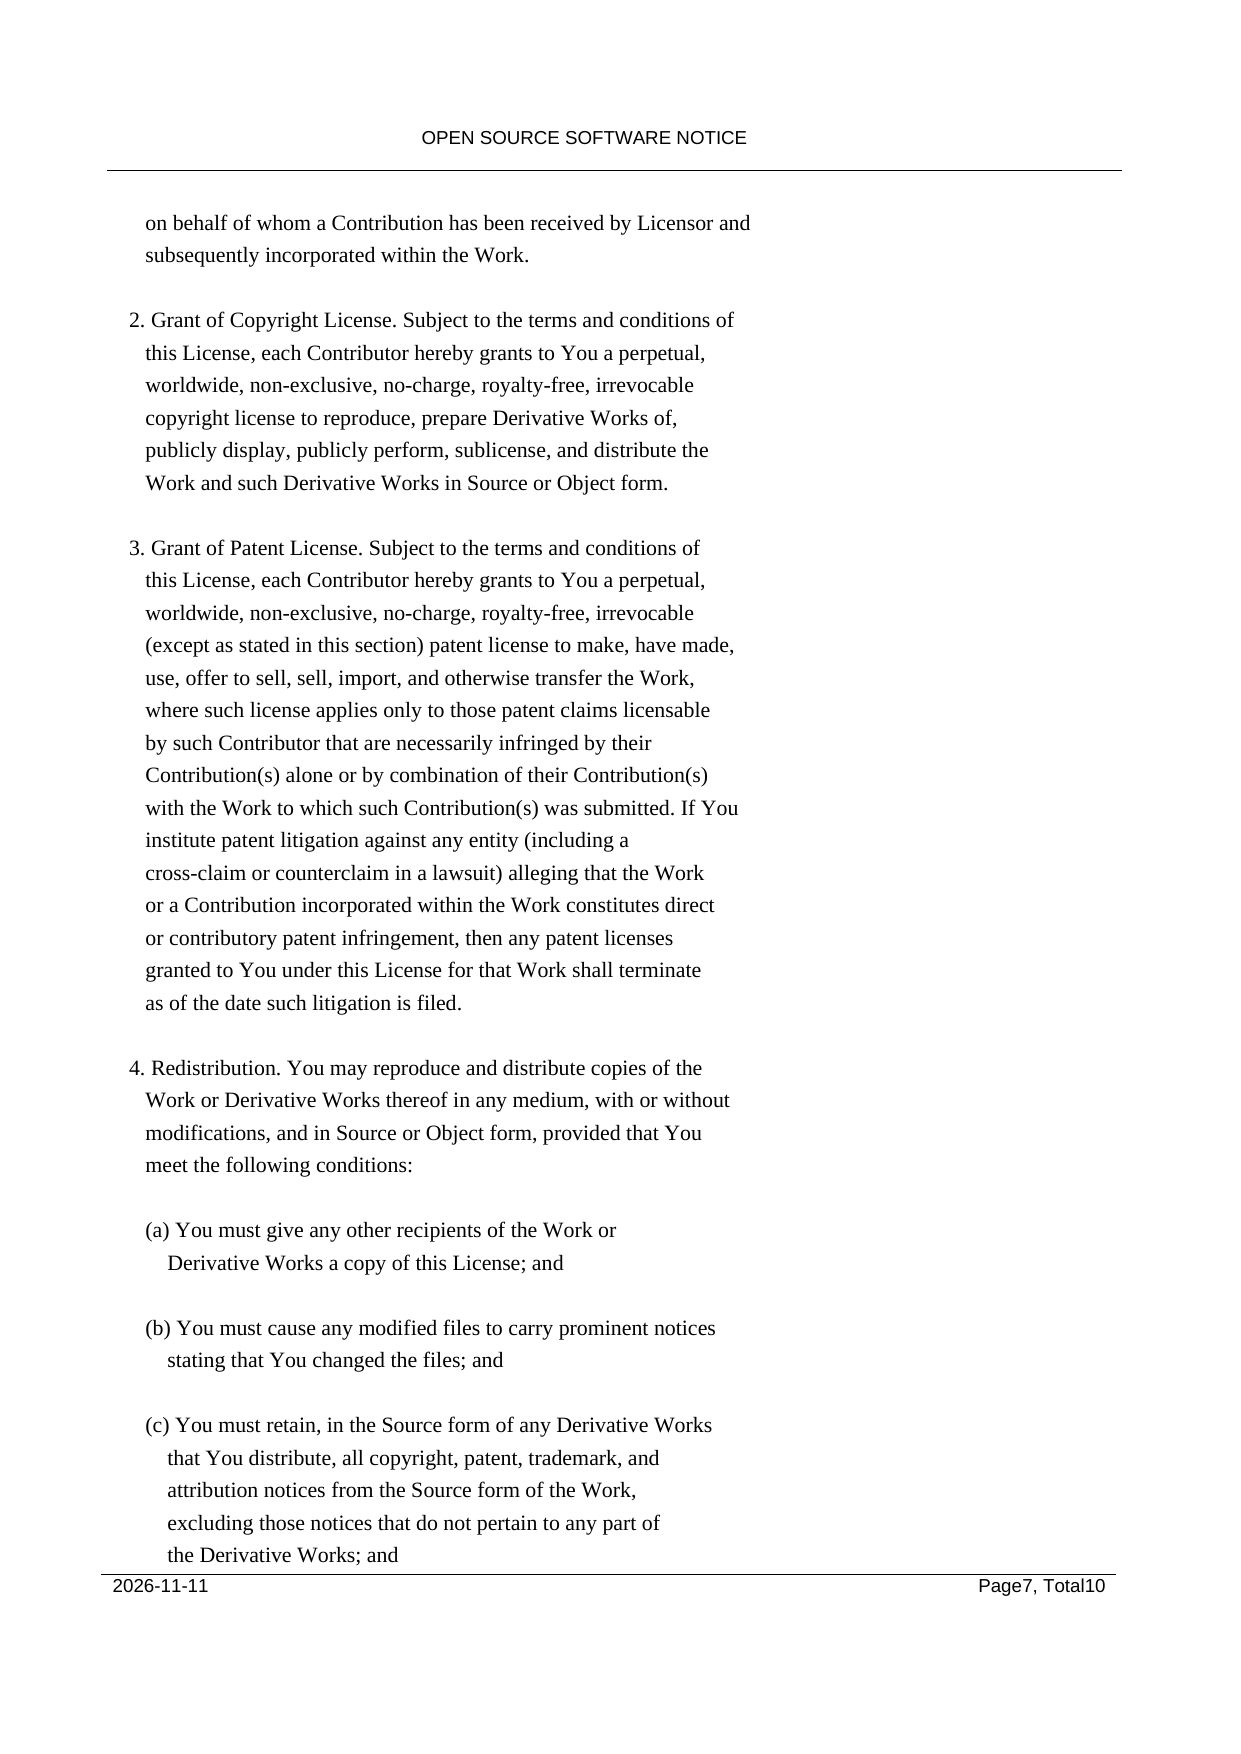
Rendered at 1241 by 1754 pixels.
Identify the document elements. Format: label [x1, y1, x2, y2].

text [112, 206, 1128, 1571]
